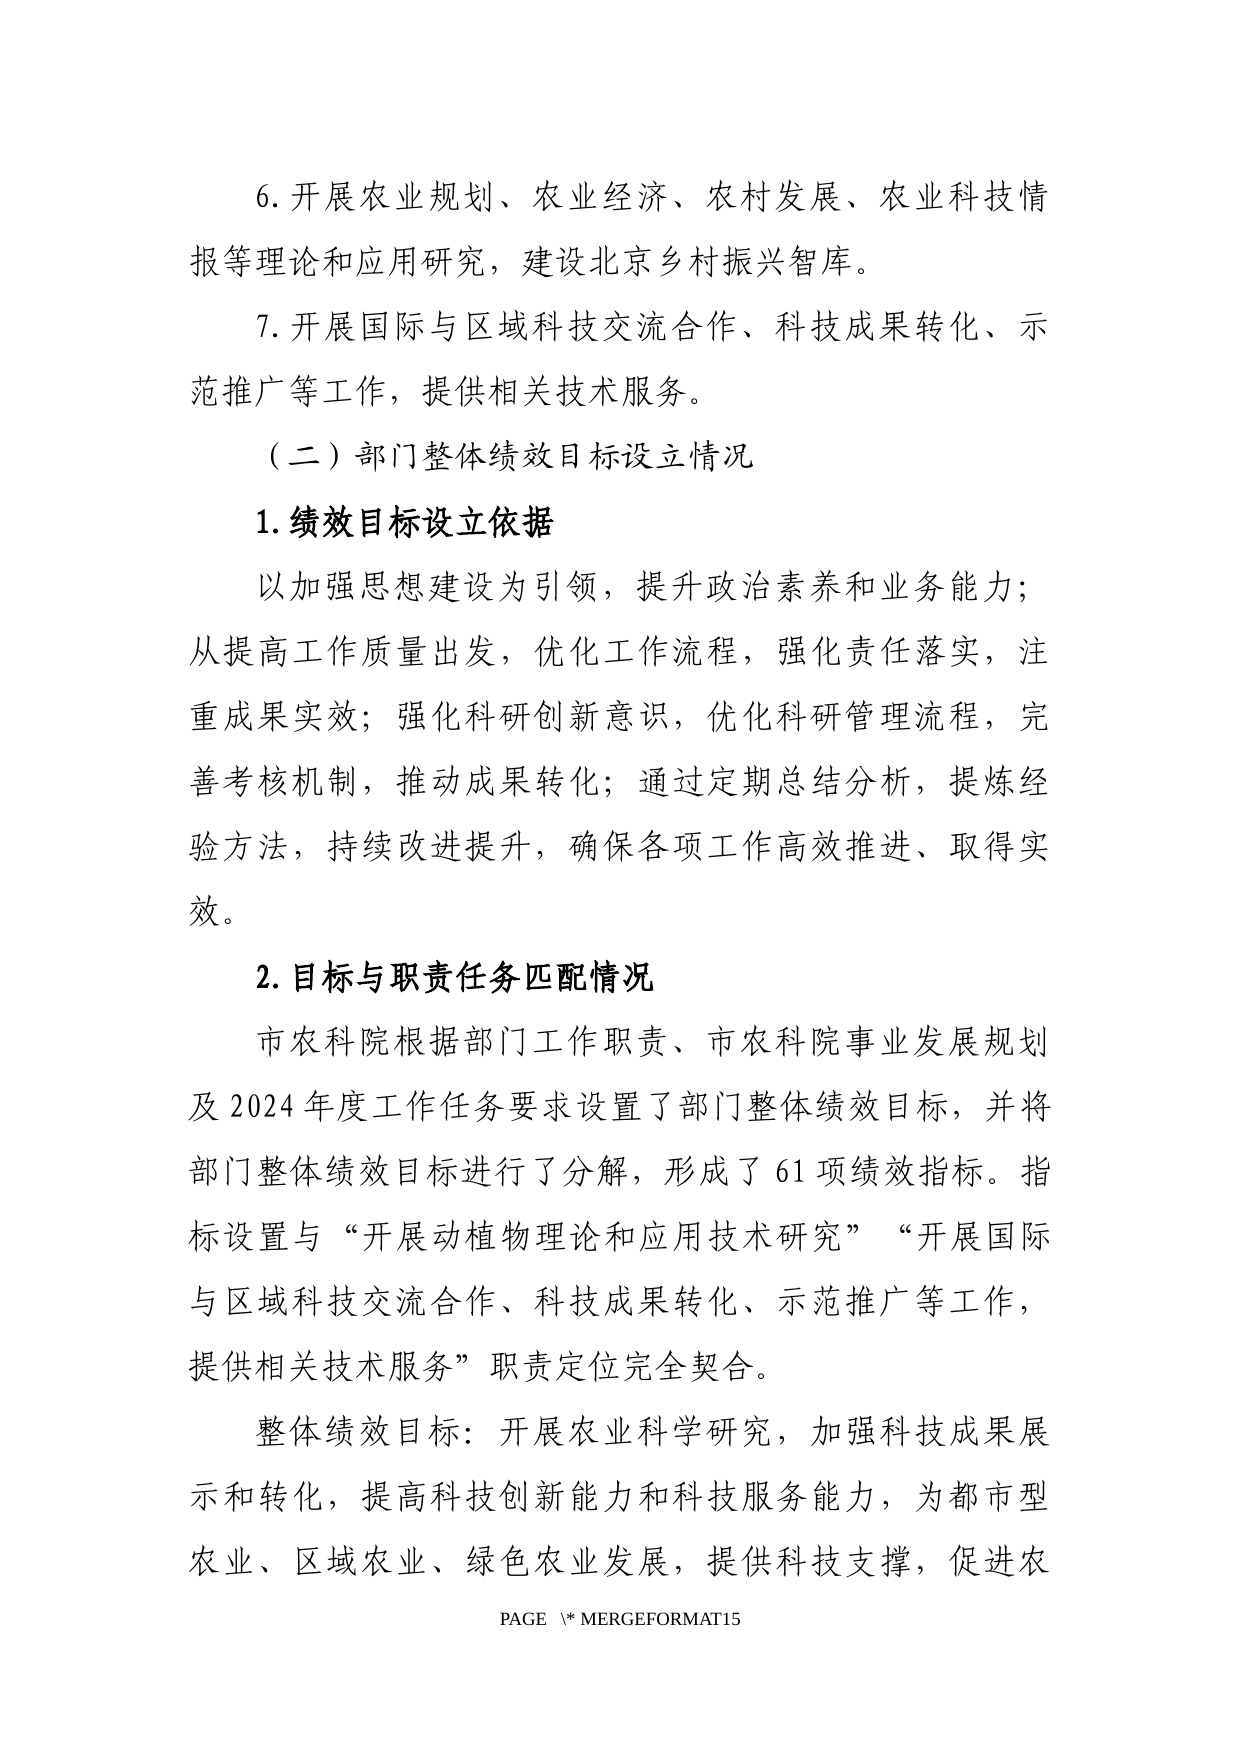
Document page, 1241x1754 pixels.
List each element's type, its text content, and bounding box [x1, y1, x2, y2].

text 6.开展农业规划、农业经济、农村发展、农业科技情报等理论和应用研究，建设北京乡村振兴智库。 [187, 162, 1053, 292]
text 7.开展国际与区域科技交流合作、科技成果转化、示范推广等工作，提供相关技术服务。 [187, 292, 1053, 422]
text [187, 1397, 1053, 1592]
text 市农科院根据部门工作职责、市农科院事业发展规划及2024年度工作任务要求设置了部门整体绩效目标，并将部门整体绩效目标进行了分解，形成了61项绩效指标。指标设置与“开展动植物理论和应用技术研究”“开展国际与区域科技交流合作、科技成果转化、示范推广等工作，提供相关技术服务”职责定位完全契合。 [187, 1007, 1053, 1397]
text 1.绩效目标设立依据 [187, 487, 1053, 552]
text （二）部门整体绩效目标设立情况 [187, 422, 1053, 487]
text 以加强思想建设为引领，提升政治素养和业务能力；从提高工作质量出发，优化工作流程，强化责任落实，注重成果实效；强化科研创新意识，优化科研管理流程，完善考核机制，推动成果转化；通过定期总结分析，提炼经验方法，持续改进提升，确保各项工作高效推进、取得实效。 [187, 552, 1053, 942]
text 2.目标与职责任务匹配情况 [187, 942, 1053, 1007]
